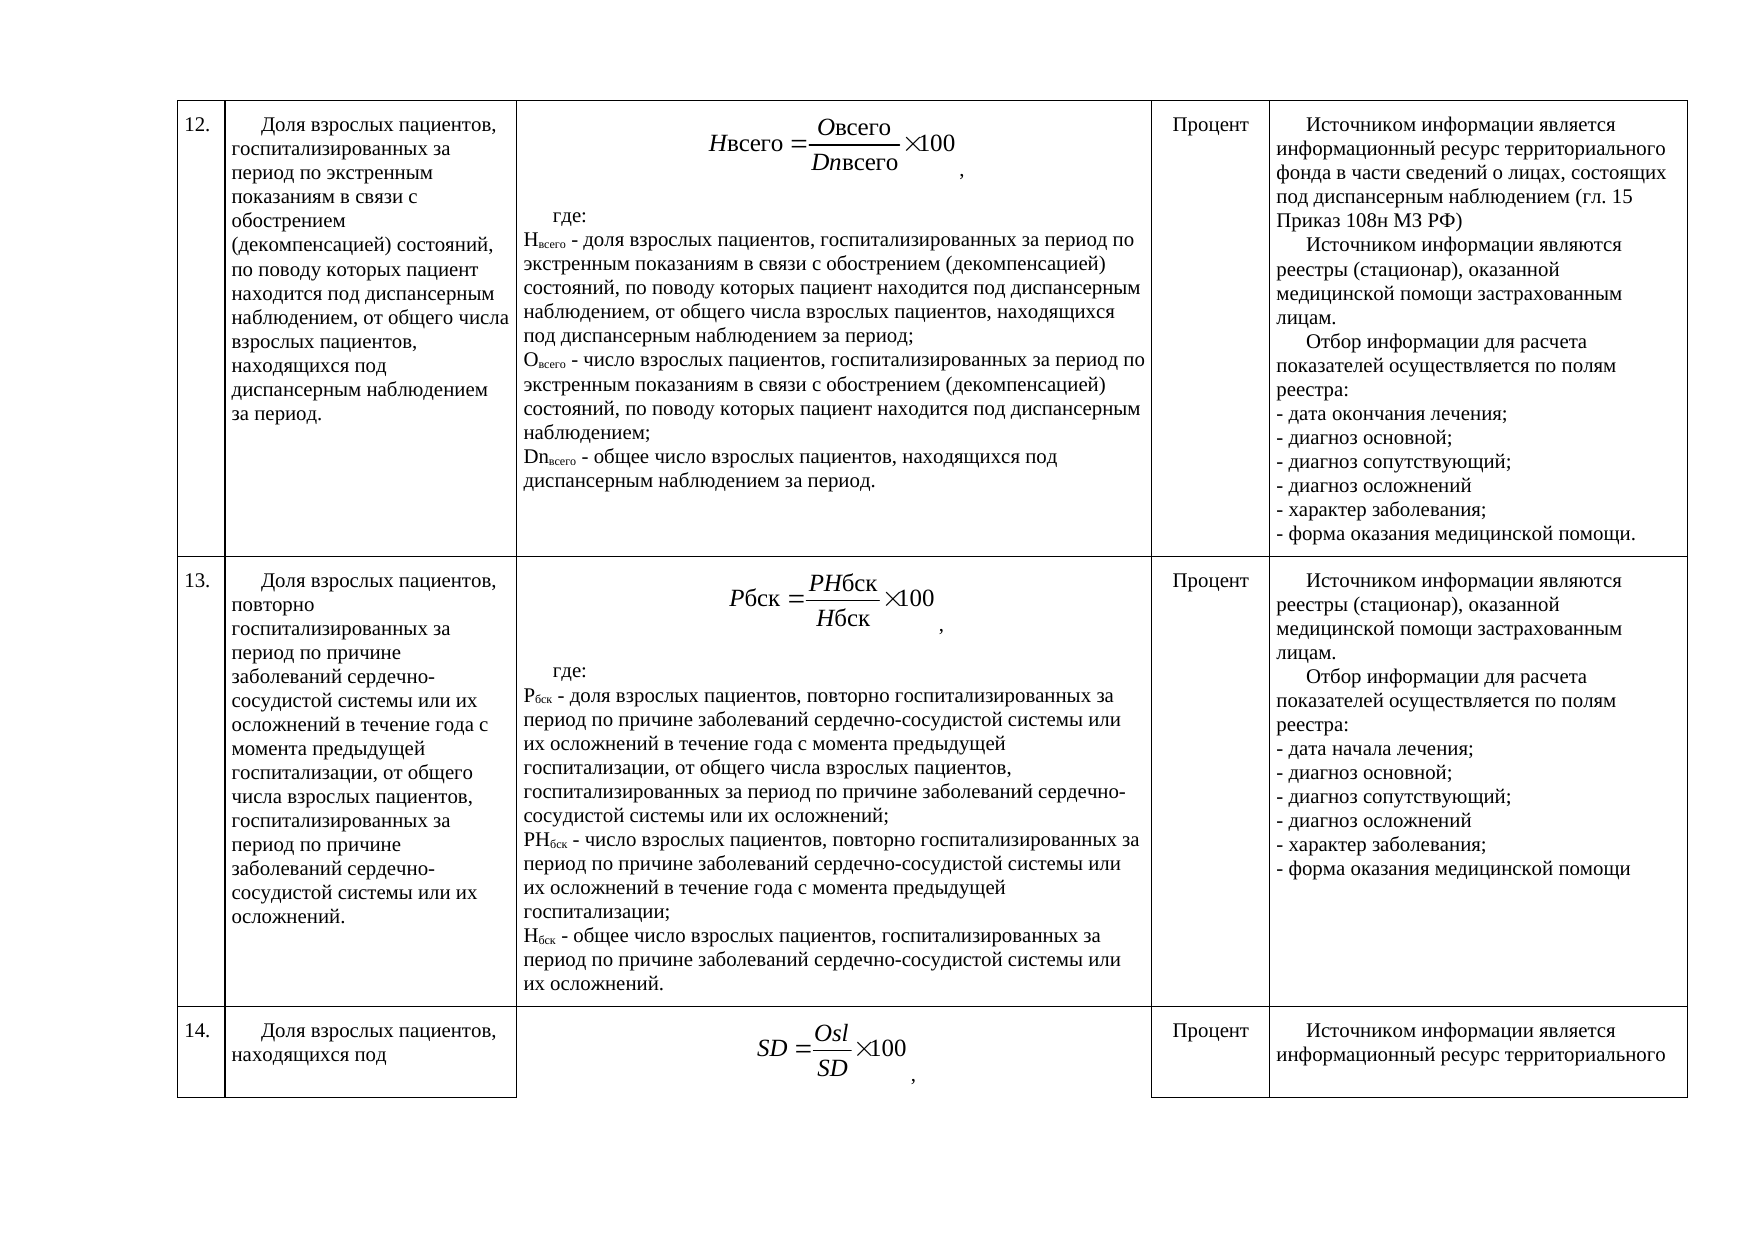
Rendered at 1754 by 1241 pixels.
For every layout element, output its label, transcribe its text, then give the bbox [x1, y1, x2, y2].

table_cell Процент [1152, 557, 1269, 1006]
table_cell Доля взрослых пациентов, госпитализированных за период по экстренным показаниям в связи с обострением (декомпенсацией) состояний, по поводу которых пациент находится под диспансерным наблюдением, от общего числа взрослых пациентов, находящихся под диспансерным наблюдением за период. [226, 101, 516, 556]
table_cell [226, 1007, 516, 1097]
table_cell 12. [178, 101, 224, 556]
table_cell 14. [178, 1007, 224, 1097]
table_cell Процент [1152, 101, 1269, 556]
table_cell где: Pбск - доля взрослых пациентов, повторно госпитализированных за период по причине заболеваний сердечно-сосудистой системы или их осложнений в течение года с момента предыдущей госпитализации, от общего числа взрослых пациентов, госпитализированных за период по причине заболеваний сердечно-сосудистой системы или их осложнений; PHбск - число взрослых пациентов, повторно госпитализированных за период по причине заболеваний сердечно-сосудистой системы или их осложнений в течение года с момента предыдущей госпитализации; Hбск - общее число взрослых пациентов, госпитализированных за период по причине заболеваний сердечно-сосудистой системы или их осложнений. [517, 647, 1151, 1006]
table_cell где: Hвсего - доля взрослых пациентов, госпитализированных за период по экстренным показаниям в связи с обострением (декомпенсацией) состояний, по поводу которых пациент находится под диспансерным наблюдением, от общего числа взрослых пациентов, находящихся под диспансерным наблюдением за период; Oвсего - число взрослых пациентов, госпитализированных за период по экстренным показаниям в связи с обострением (декомпенсацией) состояний, по поводу которых пациент находится под диспансерным наблюдением; Dnвсего - общее число взрослых пациентов, находящихся под диспансерным наблюдением за период. [517, 191, 1151, 556]
table_cell Источником информации является информационный ресурс территориального фонда в части сведений о лицах, состоящих под диспансерным наблюдением (гл. 15 Приказ 108н МЗ РФ) Источником информации являются реестры (стационар), оказанной медицинской помощи застрахованным лицам. Отбор информации для расчета показателей осуществляется по полям реестра: - дата окончания лечения; - диагноз основной; - диагноз сопутствующий; - диагноз осложнений - характер заболевания; - форма оказания медицинской помощи. [1270, 101, 1687, 556]
table_cell Доля взрослых пациентов, повторно госпитализированных за период по причине заболеваний сердечно-сосудистой системы или их осложнений в течение года с момента предыдущей госпитализации, от общего числа взрослых пациентов, госпитализированных за период по причине заболеваний сердечно-сосудистой системы или их осложнений. [226, 557, 516, 1006]
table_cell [1270, 1007, 1687, 1097]
table_cell , [517, 557, 1151, 647]
table_cell 13. [178, 557, 224, 1006]
table_cell Процент [1152, 1007, 1269, 1097]
table_cell , [517, 101, 1151, 191]
table_cell Источником информации являются реестры (стационар), оказанной медицинской помощи застрахованным лицам. Отбор информации для расчета показателей осуществляется по полям реестра: - дата начала лечения; - диагноз основной; - диагноз сопутствующий; - диагноз осложнений - характер заболевания; - форма оказания медицинской помощи [1270, 557, 1687, 1006]
table_cell , [517, 1007, 1151, 1097]
